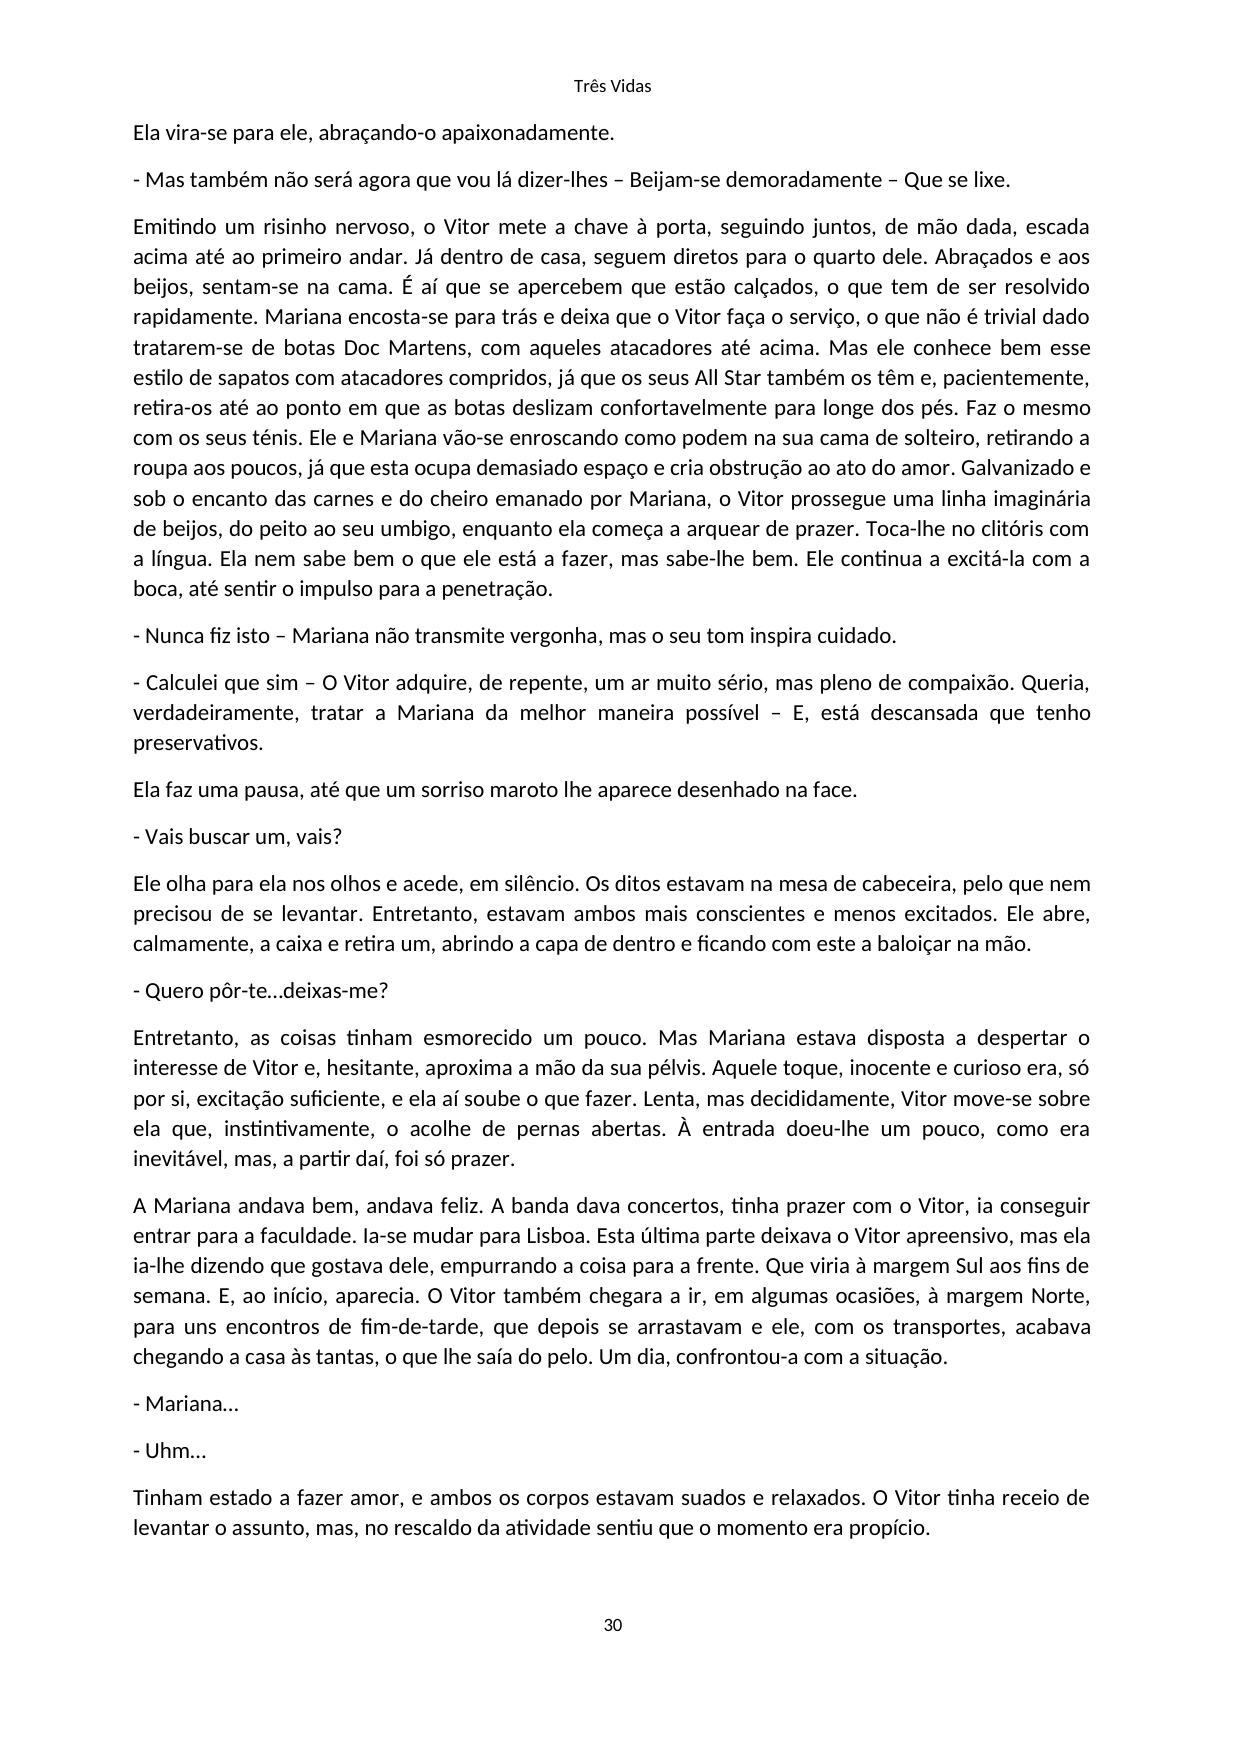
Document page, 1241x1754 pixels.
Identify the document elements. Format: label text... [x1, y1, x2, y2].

text Emitindo um risinho nervoso, o Vitor mete a chave à porta, seguindo juntos, de mão dada, escada acima até ao primeiro andar. Já dentro de casa, seguem diretos para o quarto dele. Abraçados e aos beijos, sentam-se na cama. É aí que se apercebem que estão calçados, o que tem de ser resolvido rapidamente. Mariana encosta-se para trás e deixa que o Vitor faça o serviço, o que não é trivial dado tratarem-se de botas Doc Martens, com aqueles atacadores até acima. Mas ele conhece bem esse estilo de sapatos com atacadores compridos, já que os seus All Star também os têm e, pacientemente, retira-os até ao ponto em que as botas deslizam confortavelmente para longe dos pés. Faz o mesmo com os seus ténis. Ele e Mariana vão-se enroscando como podem na sua cama de solteiro, retirando a roupa aos poucos, já que esta ocupa demasiado espaço e cria obstrução ao ato do amor. Galvanizado e sob o encanto das carnes e do cheiro emanado por Mariana, o Vitor prossegue uma linha imaginária de beijos, do peito ao seu umbigo, enquanto ela começa a arquear de prazer. Toca-lhe no clitóris com a língua. Ela nem sabe bem o que ele está a fazer, mas sabe-lhe bem. Ele continua a excitá-la com a boca, até sentir o impulso para a penetração. [133, 212, 1093, 602]
text - Calculei que sim – O Vitor adquire, de repente, um ar muito sério, mas pleno de compaixão. Queria, verdadeiramente, tratar a Mariana da melhor maneira possível – E, está descansada que tenho preservativos. [133, 668, 1093, 757]
text Ela faz uma pausa, até que um sorriso maroto lhe aparece desenhado na face. [133, 775, 1093, 803]
text A Mariana andava bem, andava feliz. A banda dava concertos, tinha prazer com o Vitor, ia conseguir entrar para a faculdade. Ia-se mudar para Lisboa. Esta última parte deixava o Vitor apreensivo, mas ela ia-lhe dizendo que gostava dele, empurrando a coisa para a frente. Que viria à margem Sul aos fins de semana. E, ao início, aparecia. O Vitor também chegara a ir, em algumas ocasiões, à margem Norte, para uns encontros de fim-de-tarde, que depois se arrastavam e ele, com os transportes, acabava chegando a casa às tantas, o que lhe saía do pelo. Um dia, confrontou-a com a situação. [133, 1191, 1093, 1370]
text - Mariana… [133, 1389, 1093, 1417]
text - Uhm… [133, 1436, 1093, 1464]
text Entretanto, as coisas tinham esmorecido um pouco. Mas Mariana estava disposta a despertar o interesse de Vitor e, hesitante, aproxima a mão da sua pélvis. Aquele toque, inocente e curioso era, só por si, excitação suficiente, e ela aí soube o que fazer. Lenta, mas decididamente, Vitor move-se sobre ela que, instintivamente, o acolhe de pernas abertas. À entrada doeu-lhe um pouco, como era inevitável, mas, a partir daí, foi só prazer. [133, 1023, 1093, 1172]
text Ele olha para ela nos olhos e acede, em silêncio. Os ditos estavam na mesa de cabeceira, pelo que nem precisou de se levantar. Entretanto, estavam ambos mais conscientes e menos excitados. Ele abre, calmamente, a caixa e retira um, abrindo a capa de dentro e ficando com este a baloiçar na mão. [133, 869, 1093, 958]
text Tinham estado a fazer amor, e ambos os corpos estavam suados e relaxados. O Vitor tinha receio de levantar o assunto, mas, no rescaldo da atividade sentiu que o momento era propício. [133, 1483, 1093, 1541]
text - Mas também não será agora que vou lá dizer-lhes – Beijam-se demoradamente – Que se lixe. [133, 165, 1093, 193]
text Ela vira-se para ele, abraçando-o apaixonadamente. [133, 118, 1093, 146]
text - Vais buscar um, vais? [133, 822, 1093, 850]
text - Quero pôr-te…deixas-me? [133, 976, 1093, 1004]
text - Nunca fiz isto – Mariana não transmite vergonha, mas o seu tom inspira cuidado. [133, 621, 1093, 649]
